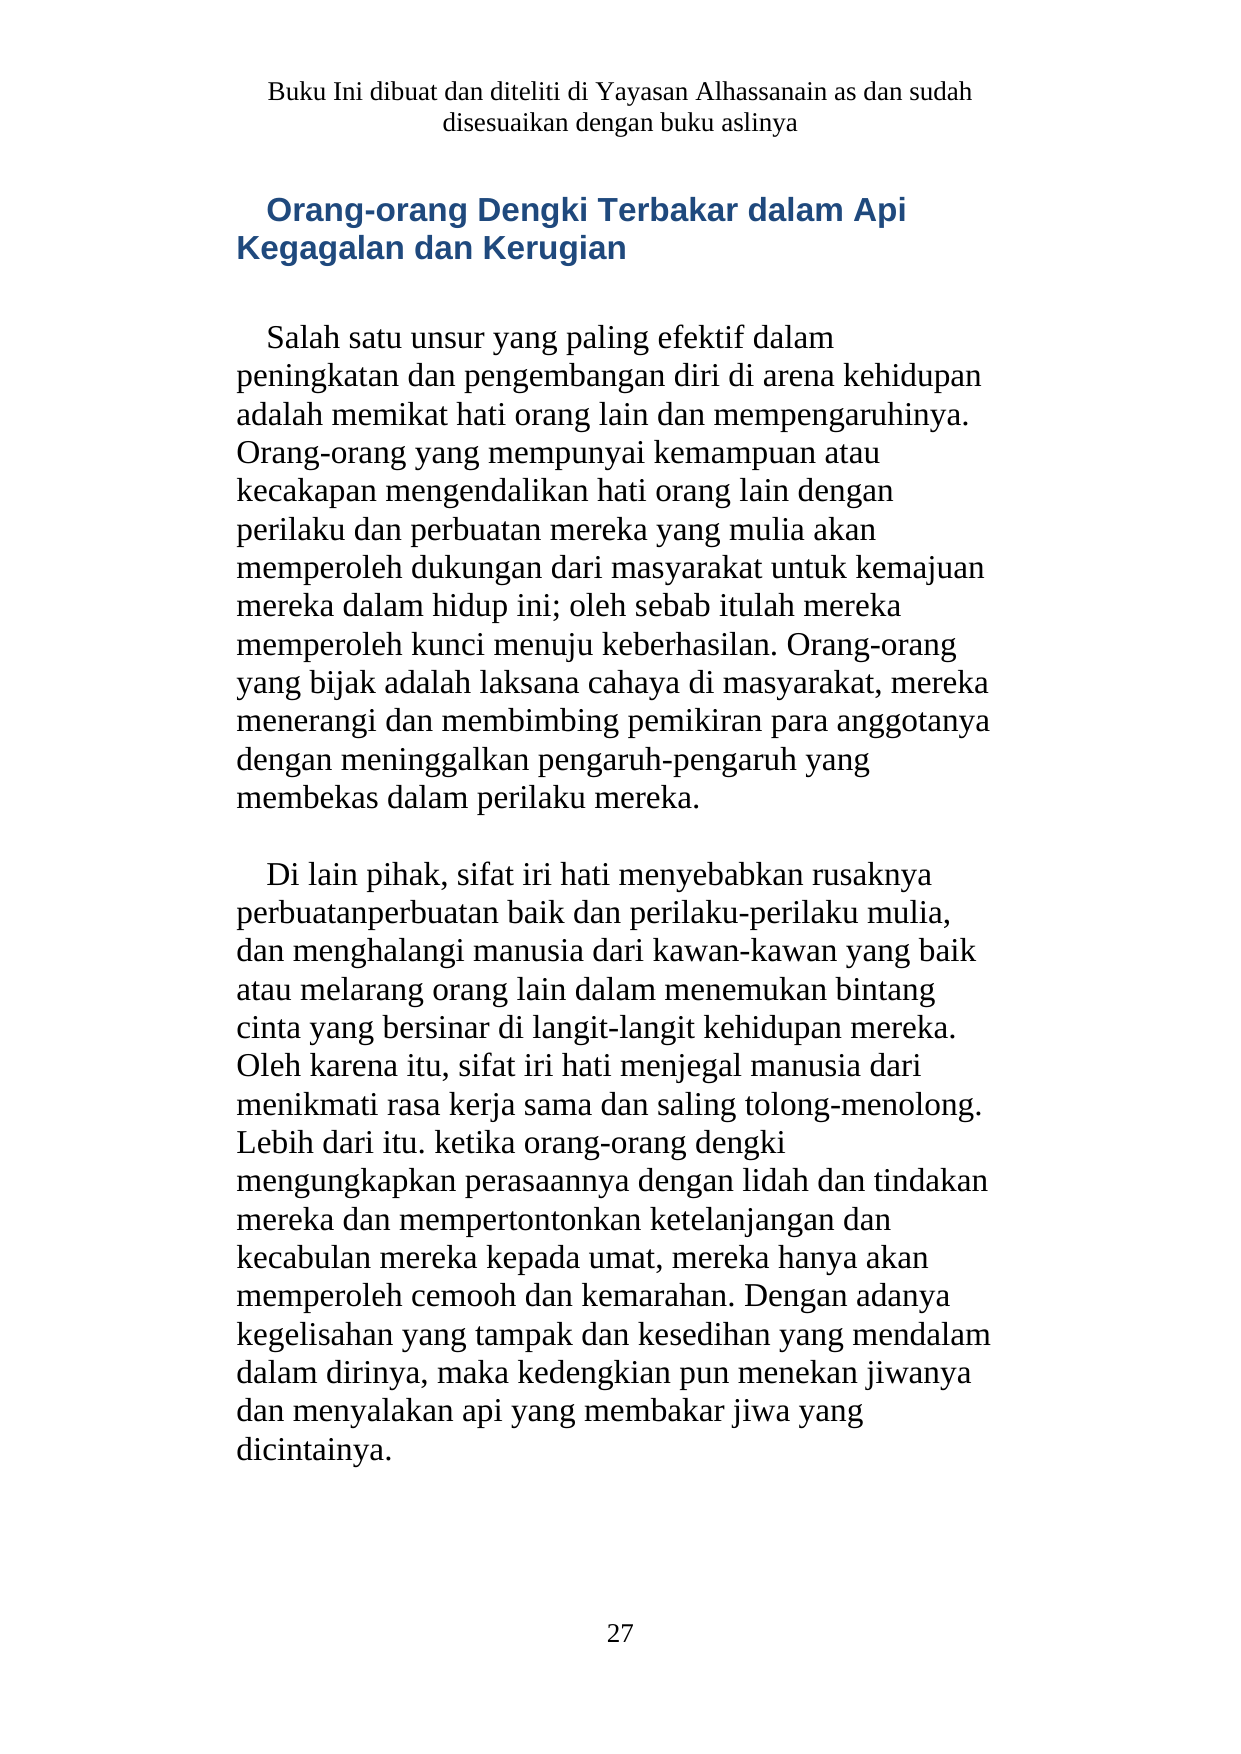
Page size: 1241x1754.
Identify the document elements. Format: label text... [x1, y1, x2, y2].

subtitle Orang-orang Dengki Terbakar dalam Api Kegagalan dan Kerugian [236, 190, 1004, 267]
text Di lain pihak, sifat iri hati menyebabkan rusaknya perbuatanperbuatan baik dan perilaku-perilaku mulia, dan menghalangi manusia dari kawan-kawan yang baik atau melarang orang lain dalam menemukan bintang cinta yang bersinar di langit-langit kehidupan mereka. Oleh karena itu, sifat iri hati menjegal manusia dari menikmati rasa kerja sama dan saling tolong-menolong. Lebih dari itu. ketika orang-orang dengki mengungkapkan perasaannya dengan lidah dan tindakan mereka dan mempertontonkan ketelanjangan dan kecabulan mereka kepada umat, mereka hanya akan memperoleh cemooh dan kemarahan. Dengan adanya kegelisahan yang tampak dan kesedihan yang mendalam dalam dirinya, maka kedengkian pun menekan jiwanya dan menyalakan api yang membakar jiwa yang dicintainya. [236, 854, 1004, 1467]
text Salah satu unsur yang paling efektif dalam peningkatan dan pengembangan diri di arena kehidupan adalah memikat hati orang lain dan mempengaruhinya. Orang-orang yang mempunyai kemampuan atau kecakapan mengendalikan hati orang lain dengan perilaku dan perbuatan mereka yang mulia akan memperoleh dukungan dari masyarakat untuk kemajuan mereka dalam hidup ini; oleh sebab itulah mereka memperoleh kunci menuju keberhasilan. Orang-orang yang bijak adalah laksana cahaya di masyarakat, mereka menerangi dan membimbing pemikiran para anggotanya dengan meninggalkan pengaruh-pengaruh yang membekas dalam perilaku mereka. [236, 317, 1004, 816]
